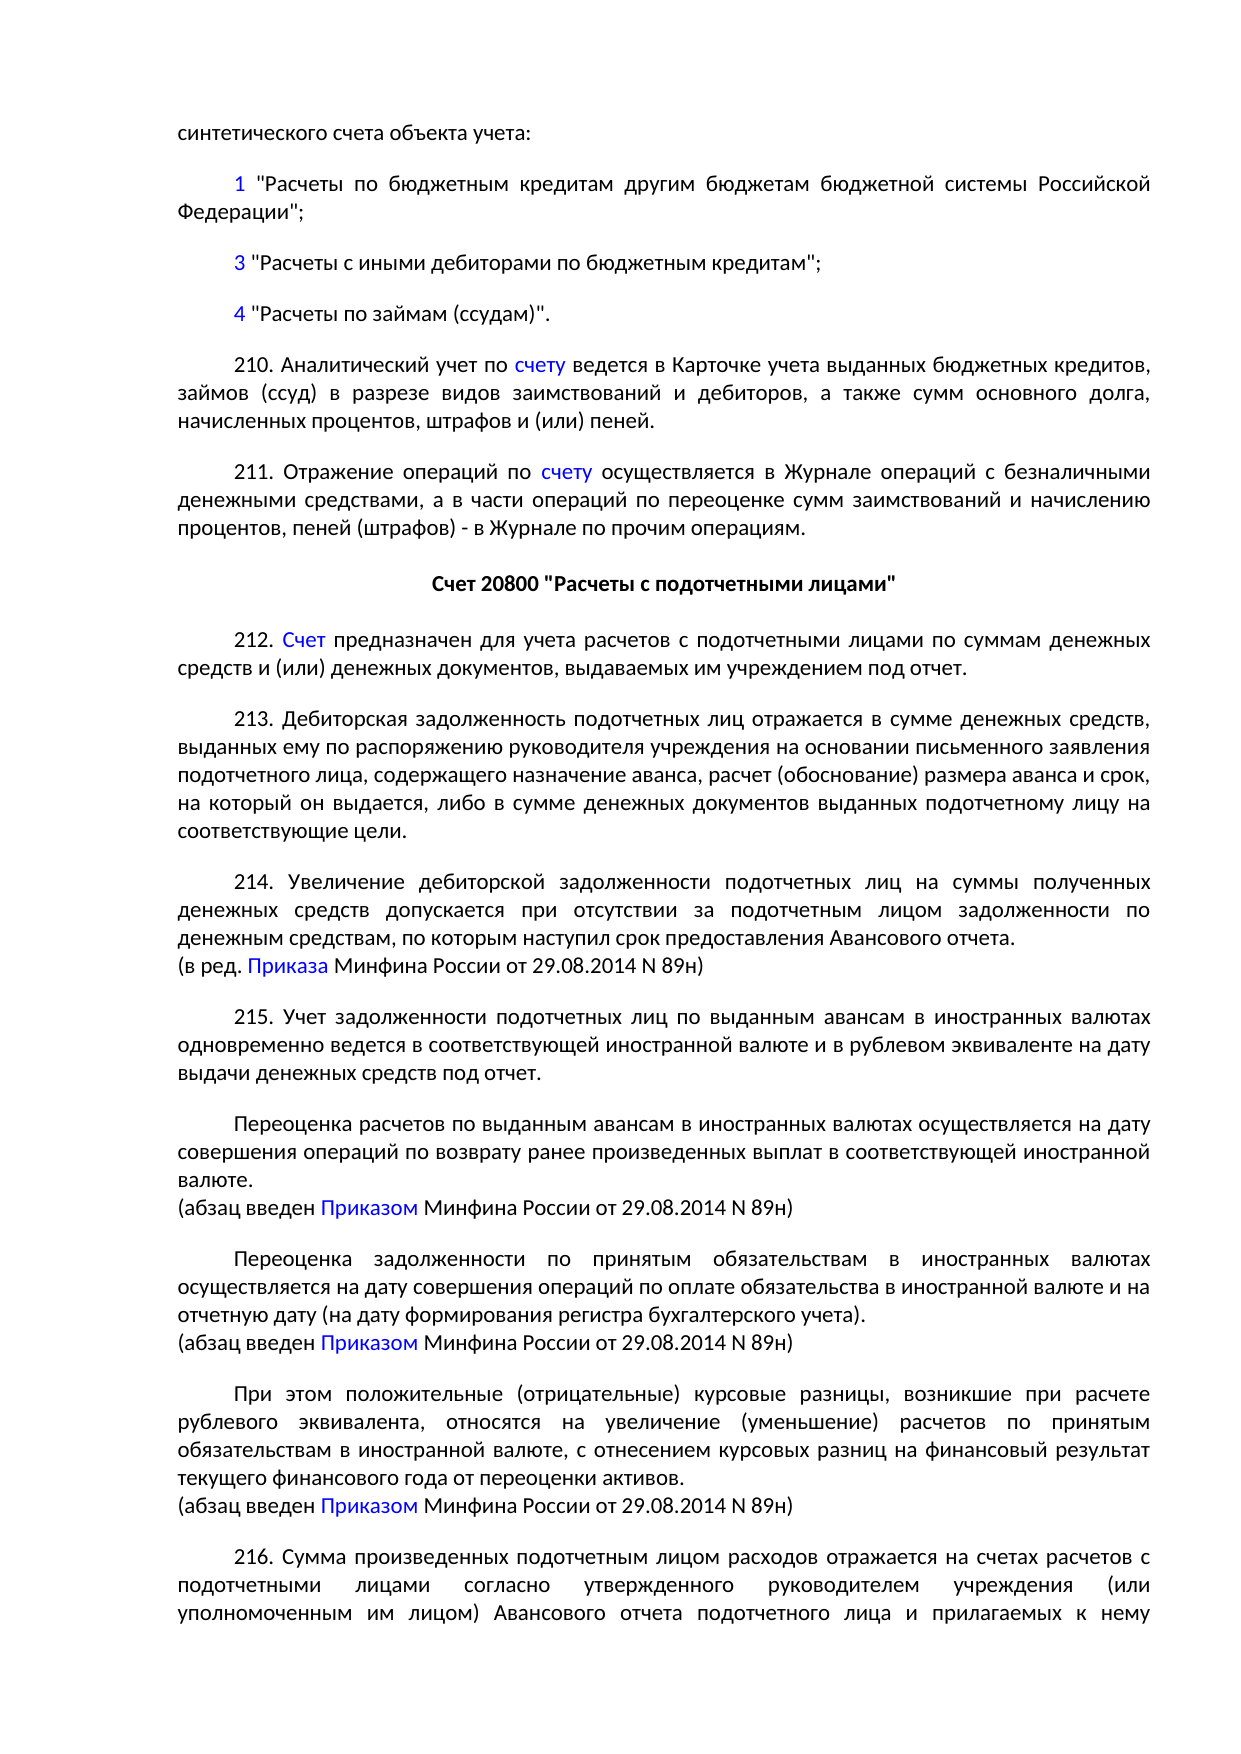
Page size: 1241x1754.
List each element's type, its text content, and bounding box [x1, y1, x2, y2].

text 215. Учет задолженности подотчетных лиц по выданным авансам в иностранных валютах одновременно ведется в соответствующей иностранной валюте и в рублевом эквиваленте на дату выдачи денежных средств под отчет. [177, 1002, 1152, 1086]
text 4 "Расчеты по займам (ссудам)". [177, 299, 1152, 327]
text 1 "Расчеты по бюджетным кредитам другим бюджетам бюджетной системы Российской Федерации"; [177, 169, 1152, 225]
text Переоценка расчетов по выданным авансам в иностранных валютах осуществляется на дату совершения операций по возврату ранее произведенных выплат в соответствующей иностранной валюте. [177, 1109, 1152, 1193]
text (абзац введен Приказом Минфина России от 29.08.2014 N 89н) [177, 1491, 1152, 1519]
text 214. Увеличение дебиторской задолженности подотчетных лиц на суммы полученных денежных средств допускается при отсутствии за подотчетным лицом задолженности по денежным средствам, по которым наступил срок предоставления Авансового отчета. [177, 867, 1152, 951]
text 213. Дебиторская задолженность подотчетных лиц отражается в сумме денежных средств, выданных ему по распоряжению руководителя учреждения на основании письменного заявления подотчетного лица, содержащего назначение аванса, расчет (обоснование) размера аванса и срок, на который он выдается, либо в сумме денежных документов выданных подотчетному лицу на соответствующие цели. [177, 704, 1152, 844]
text 210. Аналитический учет по счету ведется в Карточке учета выданных бюджетных кредитов, займов (ссуд) в разрезе видов заимствований и дебиторов, а также сумм основного долга, начисленных процентов, штрафов и (или) пеней. [177, 350, 1152, 434]
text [177, 1542, 1152, 1626]
text При этом положительные (отрицательные) курсовые разницы, возникшие при расчете рублевого эквивалента, относятся на увеличение (уменьшение) расчетов по принятым обязательствам в иностранной валюте, с отнесением курсовых разниц на финансовый результат текущего финансового года от переоценки активов. [177, 1379, 1152, 1491]
text (абзац введен Приказом Минфина России от 29.08.2014 N 89н) [177, 1193, 1152, 1221]
text 3 "Расчеты с иными дебиторами по бюджетным кредитам"; [177, 248, 1152, 276]
text (абзац введен Приказом Минфина России от 29.08.2014 N 89н) [177, 1328, 1152, 1356]
title Счет 20800 "Расчеты с подотчетными лицами" [177, 569, 1152, 597]
text (в ред. Приказа Минфина России от 29.08.2014 N 89н) [177, 951, 1152, 979]
text 212. Счет предназначен для учета расчетов с подотчетными лицами по суммам денежных средств и (или) денежных документов, выдаваемых им учреждением под отчет. [177, 625, 1152, 681]
text 211. Отражение операций по счету осуществляется в Журнале операций с безналичными денежными средствами, а в части операций по переоценке сумм заимствований и начислению процентов, пеней (штрафов) - в Журнале по прочим операциям. [177, 457, 1152, 541]
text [177, 118, 1152, 146]
text Переоценка задолженности по принятым обязательствам в иностранных валютах осуществляется на дату совершения операций по оплате обязательства в иностранной валюте и на отчетную дату (на дату формирования регистра бухгалтерского учета). [177, 1244, 1152, 1328]
